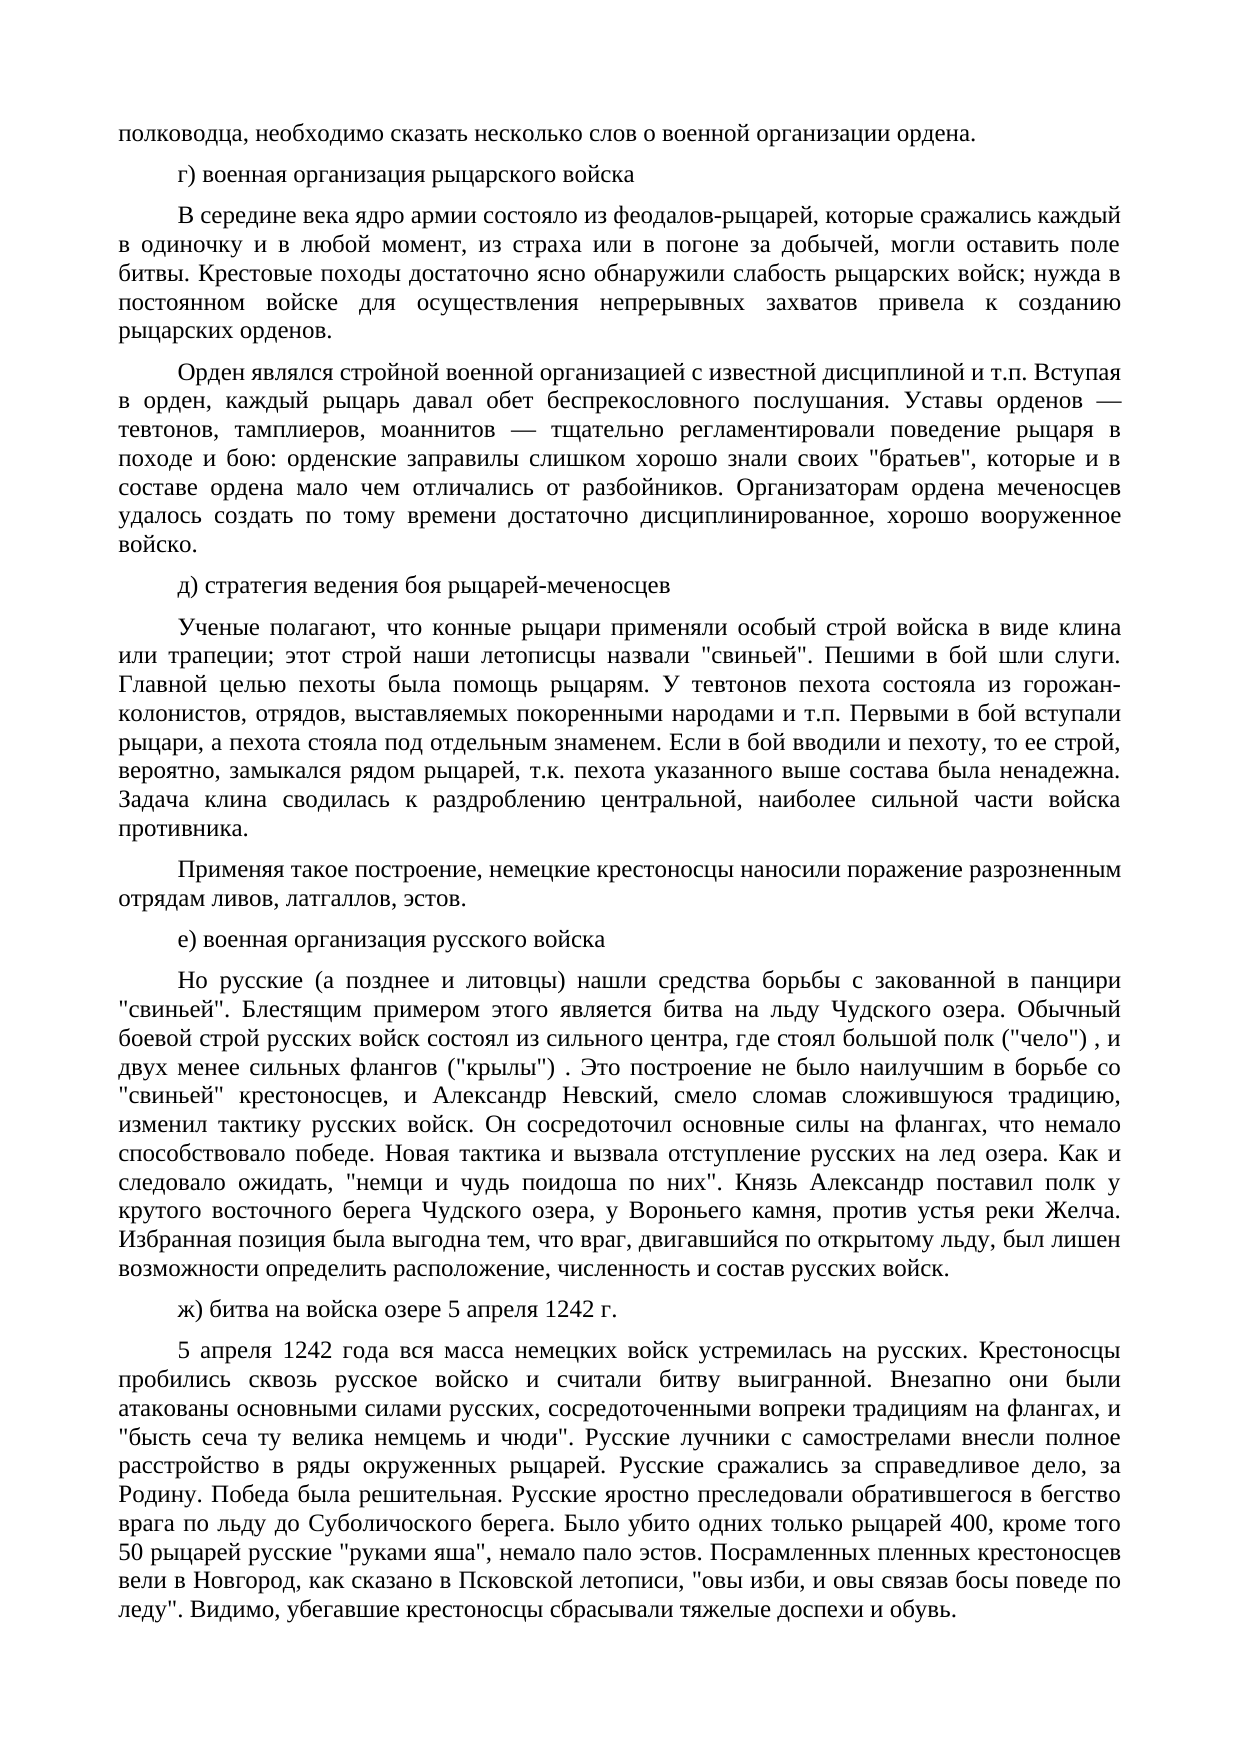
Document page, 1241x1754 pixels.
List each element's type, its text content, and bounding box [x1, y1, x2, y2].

text Орден являлся стройной военной организацией с известной дисциплиной и т.п. Вступая в орден, каждый рыцарь давал обет беспрекословного послушания. Уставы орденов — тевтонов, тамплиеров, моаннитов — тщательно регламентировали поведение рыцаря в походе и бою: орденские заправилы слишком хорошо знали своих "братьев", которые и в составе ордена мало чем отличались от разбойников. Организаторам ордена меченосцев удалось создать по тому времени достаточно дисциплинированное, хорошо вооруженное войско. [118, 357, 1122, 558]
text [118, 118, 1122, 147]
text 5 апреля 1242 года вся масса немецких войск устремилась на русских. Крестоносцы пробились сквозь русское войско и считали битву выигранной. Внезапно они были атакованы основными силами русских, сосредоточенными вопреки традициям на флангах, и "бысть сеча ту велика немцемь и чюди". Русские лучники с самострелами внесли полное расстройство в ряды окруженных рыцарей. Русские сражались за справедливое дело, за Родину. Победа была решительная. Русские яростно преследовали обратившегося в бегство врага по льду до Суболичоского берега. Было убито одних только рыцарей 400, кроме того 50 рыцарей русские "руками яша", немало пало эстов. Посрамленных пленных крестоносцев вели в Новгород, как сказано в Псковской летописи, "овы изби, и овы связав босы поведе по леду". Видимо, убегавшие крестоносцы сбрасывали тяжелые доспехи и обувь. [118, 1336, 1122, 1623]
text Ученые полагают, что конные рыцари применяли особый строй войска в виде клина или трапеции; этот строй наши летописцы назвали "свиньей". Пешими в бой шли слуги. Главной целью пехоты была помощь рыцарям. У тевтонов пехота состояла из горожан-колонистов, отрядов, выставляемых покоренными народами и т.п. Первыми в бой вступали рыцари, а пехота стояла под отдельным знаменем. Если в бой вводили и пехоту, то ее строй, вероятно, замыкался рядом рыцарей, т.к. пехота указанного выше состава была ненадежна. Задача клина сводилась к раздроблению центральной, наиболее сильной части войска противника. [118, 612, 1122, 842]
text е) военная организация русского войска [118, 924, 1122, 953]
text д) стратегия ведения боя рыцарей-меченосцев [118, 571, 1122, 599]
text Применяя такое построение, немецкие крестоносцы наносили поражение разрозненным отрядам ливов, латгаллов, эстов. [118, 854, 1122, 912]
text Но русские (а позднее и литовцы) нашли средства борьбы с закованной в панцири "свиньей". Блестящим примером этого является битва на льду Чудского озера. Обычный боевой строй русских войск состоял из сильного центра, где стоял большой полк ("чело") , и двух менее сильных флангов ("крылы") . Это построение не было наилучшим в борьбе со "свиньей" крестоносцев, и Александр Невский, смело сломав сложившуюся традицию, изменил тактику русских войск. Он сосредоточил основные силы на флангах, что немало способствовало победе. Новая тактика и вызвала отступление русских на лед озера. Как и следовало ожидать, "немци и чудь поидоша по них". Князь Александр поставил полк у крутого восточного берега Чудского озера, у Вороньего камня, против устья реки Желча. Избранная позиция была выгодна тем, что враг, двигавшийся по открытому льду, был лишен возможности определить расположение, численность и состав русских войск. [118, 966, 1122, 1282]
text В середине века ядро армии состояло из феодалов-рыцарей, которые сражались каждый в одиночку и в любой момент, из страха или в погоне за добычей, могли оставить поле битвы. Крестовые походы достаточно ясно обнаружили слабость рыцарских войск; нужда в постоянном войске для осуществления непрерывных захватов привела к созданию рыцарских орденов. [118, 201, 1122, 344]
text ж) битва на войска озере 5 апреля 1242 г. [118, 1294, 1122, 1323]
text г) военная организация рыцарского войска [118, 159, 1122, 188]
